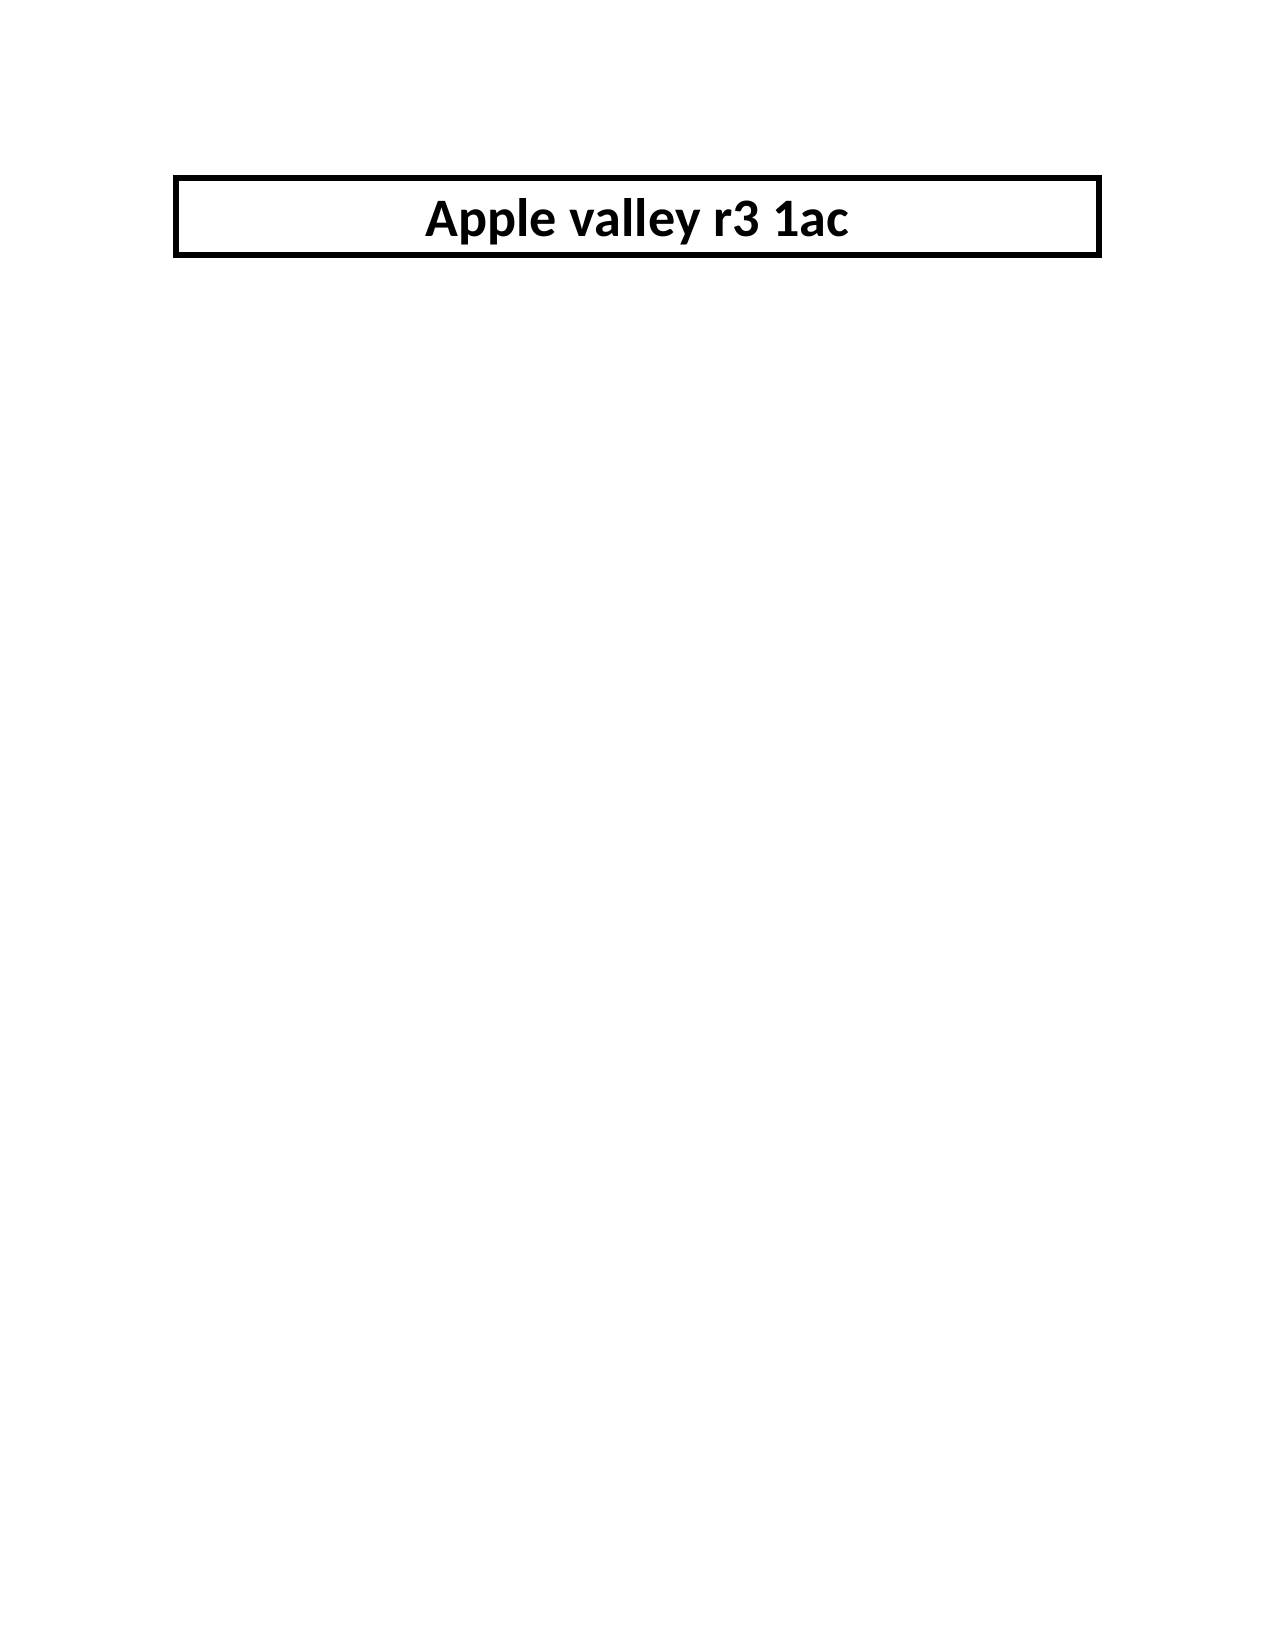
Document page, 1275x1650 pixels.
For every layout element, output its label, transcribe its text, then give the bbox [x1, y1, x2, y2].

subtitle Apple valley r3 1ac [179, 181, 1096, 252]
